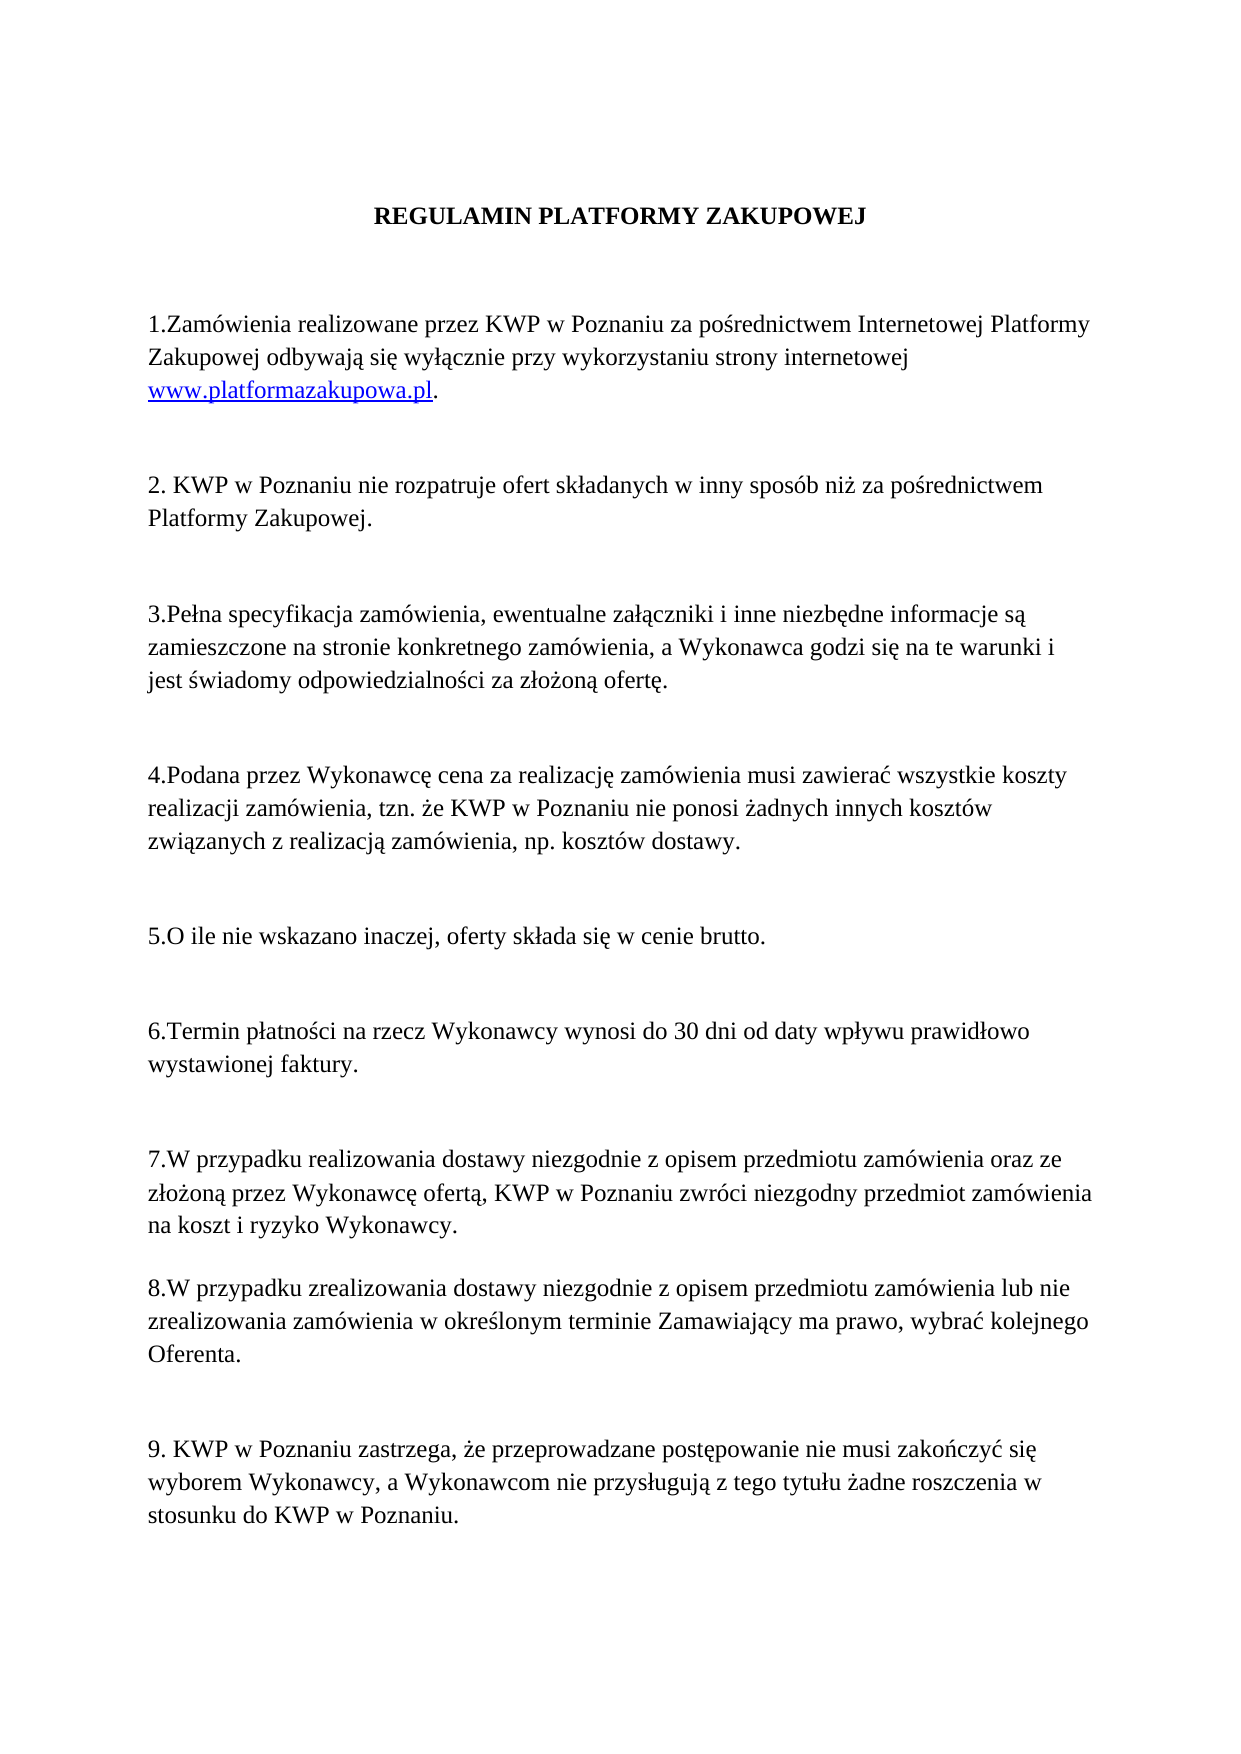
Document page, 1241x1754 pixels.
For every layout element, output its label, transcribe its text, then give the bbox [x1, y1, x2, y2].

text 8.W przypadku zrealizowania dostawy niezgodnie z opisem przedmiotu zamówienia lub nie zrealizowania zamówienia w określonym terminie Zamawiający ma prawo, wybrać kolejnego Oferenta. [148, 1273, 1093, 1368]
text 1.Zamówienia realizowane przez KWP w Poznaniu za pośrednictwem Internetowej Platformy Zakupowej odbywają się wyłącznie przy wykorzystaniu strony internetowej www.platformazakupowa.pl. [148, 309, 1093, 404]
text 7.W przypadku realizowania dostawy niezgodnie z opisem przedmiotu zamówienia oraz ze złożoną przez Wykonawcę ofertą, KWP w Poznaniu zwróci niezgodny przedmiot zamówienia na koszt i ryzyko Wykonawcy. [148, 1112, 1093, 1239]
text REGULAMIN PLATFORMY ZAKUPOWEJ [148, 201, 1093, 230]
text 6.Termin płatności na rzecz Wykonawcy wynosi do 30 dni od daty wpływu prawidłowo wystawionej faktury. [148, 983, 1093, 1078]
text 2. KWP w Poznaniu nie rozpatruje ofert składanych w inny sposób niż za pośrednictwem Platformy Zakupowej. [148, 437, 1093, 532]
text 9. KWP w Poznaniu zastrzega, że przeprowadzane postępowanie nie musi zakończyć się wyborem Wykonawcy, a Wykonawcom nie przysługują z tego tytułu żadne roszczenia w stosunku do KWP w Poznaniu. [148, 1401, 1093, 1529]
text 4.Podana przez Wykonawcę cena za realizację zamówienia musi zawierać wszystkie koszty realizacji zamówienia, tzn. że KWP w Poznaniu nie ponosi żadnych innych kosztów związanych z realizacją zamówienia, np. kosztów dostawy. [148, 727, 1093, 855]
text 5.O ile nie wskazano inaczej, oferty składa się w cenie brutto. [148, 888, 1093, 950]
text 3.Pełna specyfikacja zamówienia, ewentualne załączniki i inne niezbędne informacje są zamieszczone na stronie konkretnego zamówienia, a Wykonawca godzi się na te warunki i jest świadomy odpowiedzialności za złożoną ofertę. [148, 566, 1093, 693]
